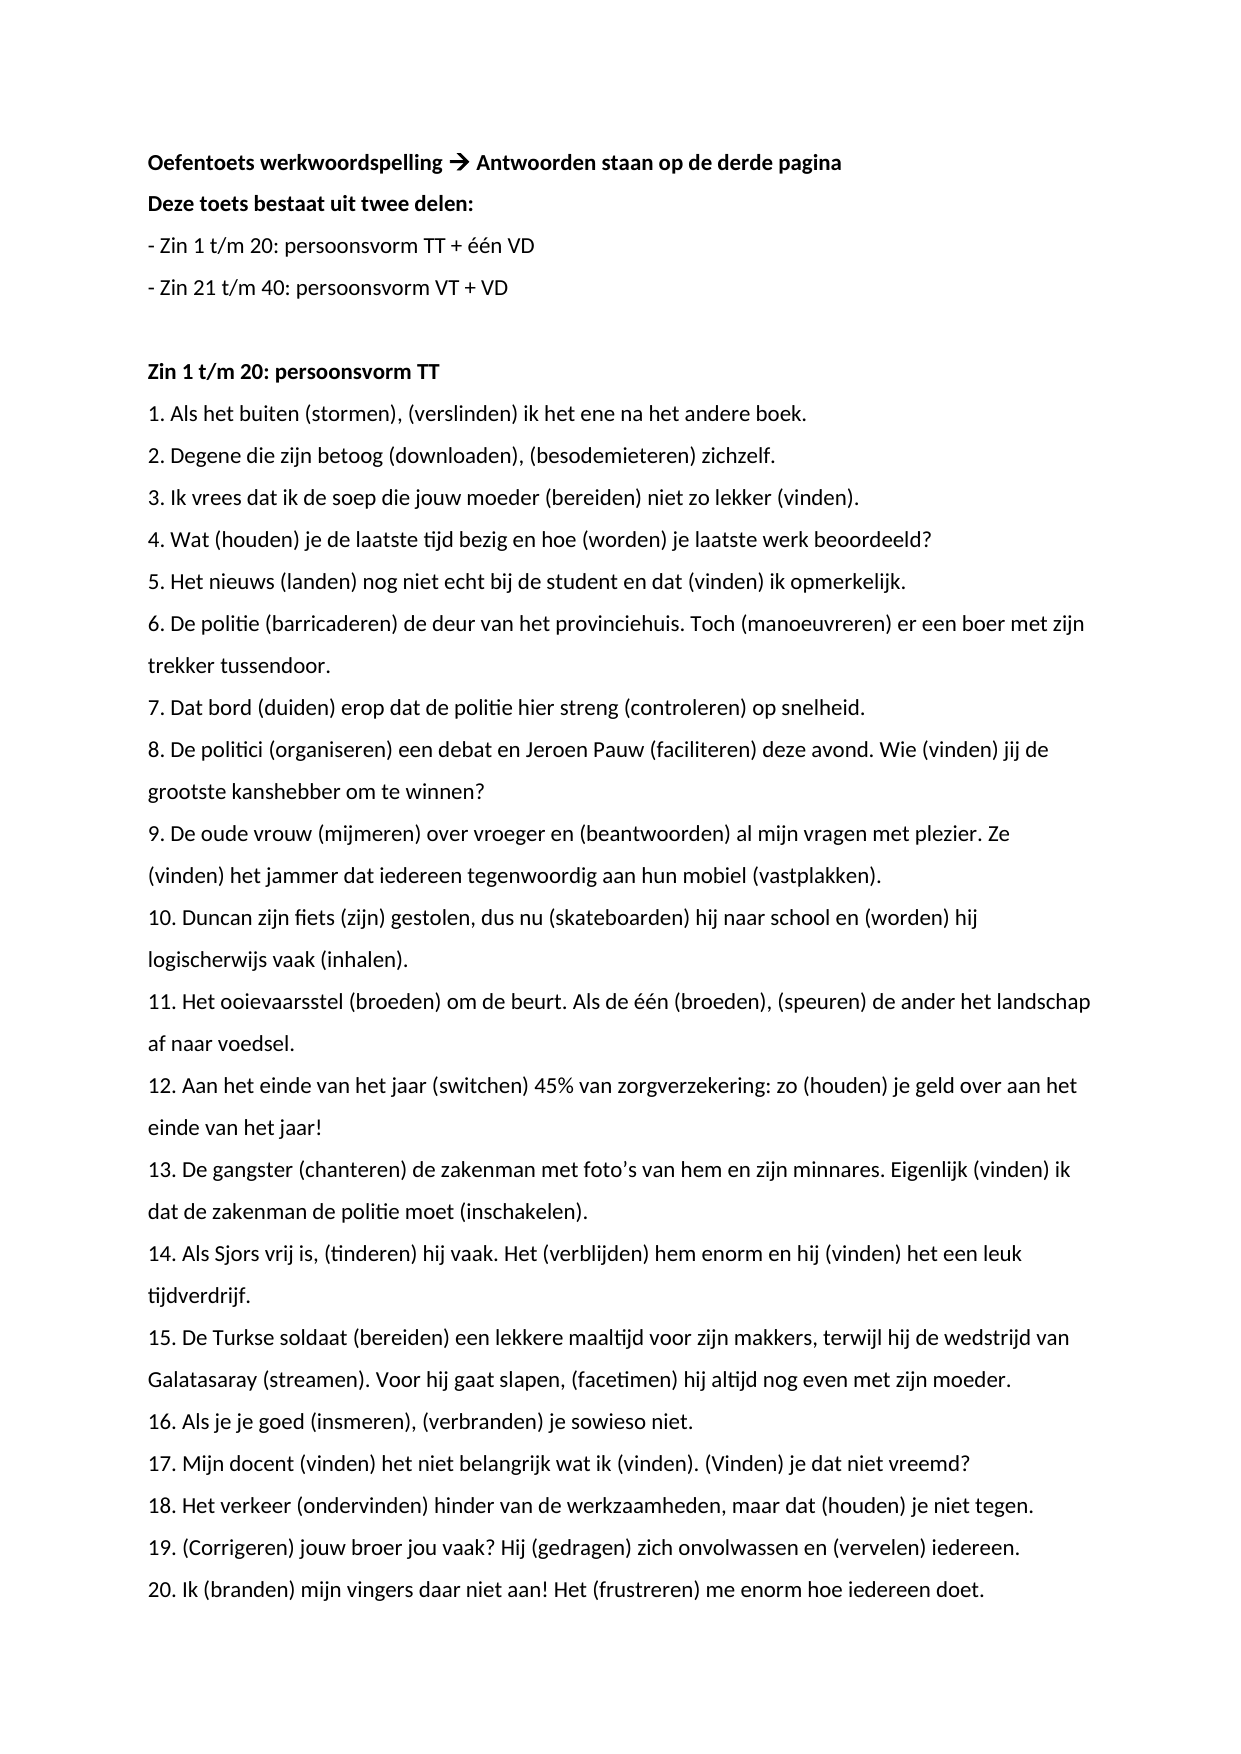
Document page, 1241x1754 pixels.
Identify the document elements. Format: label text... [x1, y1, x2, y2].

text Oefentoets werkwoordspelling Antwoorden staan op de derde pagina Deze toets bestaat uit twee delen: - Zin 1 t/m 20: persoonsvorm TT + één VD - Zin 21 t/m 40: persoonsvorm VT + VD Zin 1 t/m 20: persoonsvorm TT 1. Als het buiten (stormen), (verslinden) ik het ene na het andere boek. 2. Degene die zijn betoog (downloaden), (besodemieteren) zichzelf. 3. Ik vrees dat ik de soep die jouw moeder (bereiden) niet zo lekker (vinden). 4. Wat (houden) je de laatste tijd bezig en hoe (worden) je laatste werk beoordeeld? 5. Het nieuws (landen) nog niet echt bij de student en dat (vinden) ik opmerkelijk. 6. De politie (barricaderen) de deur van het provinciehuis. Toch (manoeuvreren) er een boer met zijn trekker tussendoor. 7. Dat bord (duiden) erop dat de politie hier streng (controleren) op snelheid. 8. De politici (organiseren) een debat en Jeroen Pauw (faciliteren) deze avond. Wie (vinden) jij de grootste kanshebber om te winnen? 9. De oude vrouw (mijmeren) over vroeger en (beantwoorden) al mijn vragen met plezier. Ze (vinden) het jammer dat iedereen tegenwoordig aan hun mobiel (vastplakken). 10. Duncan zijn fiets (zijn) gestolen, dus nu (skateboarden) hij naar school en (worden) hij logischerwijs vaak (inhalen). 11. Het ooievaarsstel (broeden) om de beurt. Als de één (broeden), (speuren) de ander het landschap af naar voedsel. 12. Aan het einde van het jaar (switchen) 45% van zorgverzekering: zo (houden) je geld over aan het einde van het jaar! 13. De gangster (chanteren) de zakenman met foto’s van hem en zijn minnares. Eigenlijk (vinden) ik dat de zakenman de politie moet (inschakelen). 14. Als Sjors vrij is, (tinderen) hij vaak. Het (verblijden) hem enorm en hij (vinden) het een leuk tijdverdrijf. 15. De Turkse soldaat (bereiden) een lekkere maaltijd voor zijn makkers, terwijl hij de wedstrijd van Galatasaray (streamen). Voor hij gaat slapen, (facetimen) hij altijd nog even met zijn moeder. 16. Als je je goed (insmeren), (verbranden) je sowieso niet. 17. Mijn docent (vinden) het niet belangrijk wat ik (vinden). (Vinden) je dat niet vreemd? 18. Het verkeer (ondervinden) hinder van de werkzaamheden, maar dat (houden) je niet tegen. 19. (Corrigeren) jouw broer jou vaak? Hij (gedragen) zich onvolwassen en (vervelen) iedereen. 20. Ik (branden) mijn vingers daar niet aan! Het (frustreren) me enorm hoe iedereen doet. [148, 148, 1093, 1603]
